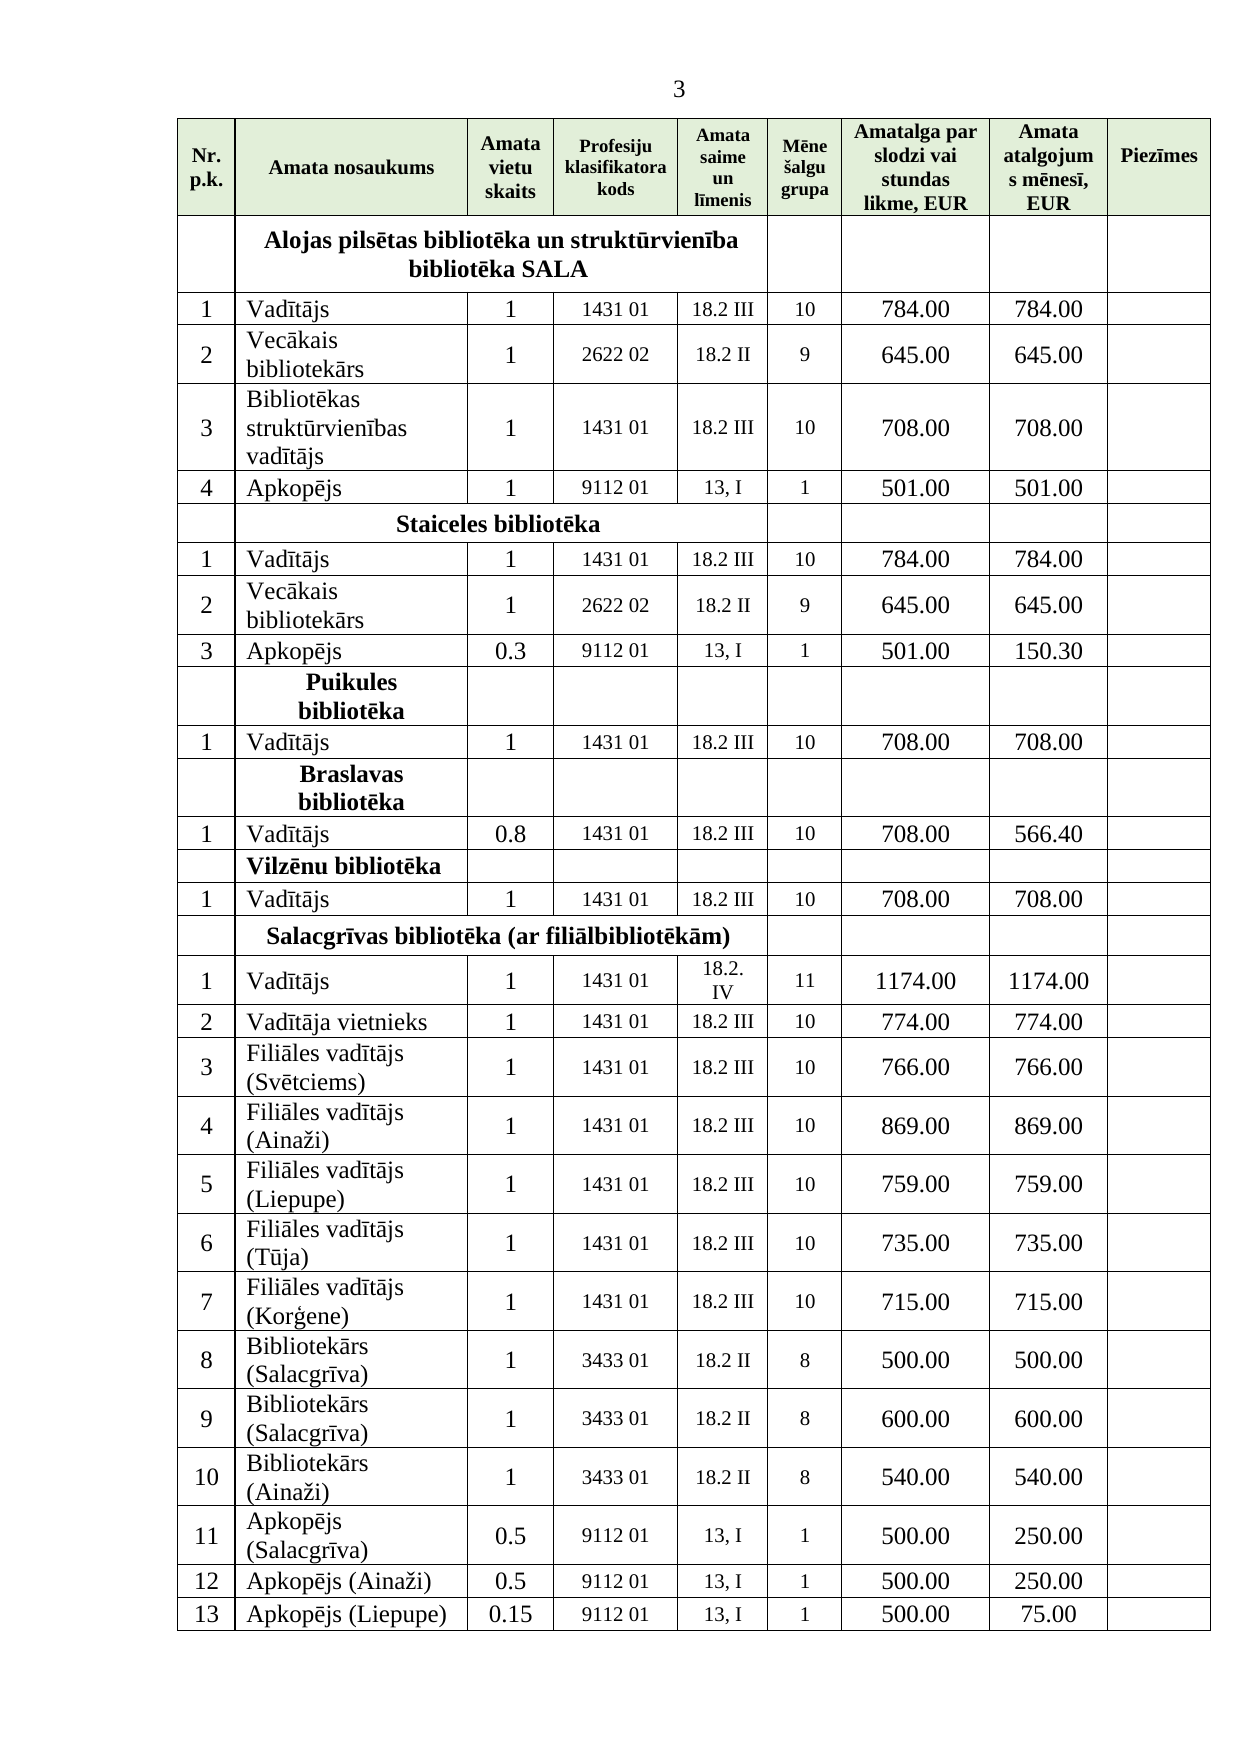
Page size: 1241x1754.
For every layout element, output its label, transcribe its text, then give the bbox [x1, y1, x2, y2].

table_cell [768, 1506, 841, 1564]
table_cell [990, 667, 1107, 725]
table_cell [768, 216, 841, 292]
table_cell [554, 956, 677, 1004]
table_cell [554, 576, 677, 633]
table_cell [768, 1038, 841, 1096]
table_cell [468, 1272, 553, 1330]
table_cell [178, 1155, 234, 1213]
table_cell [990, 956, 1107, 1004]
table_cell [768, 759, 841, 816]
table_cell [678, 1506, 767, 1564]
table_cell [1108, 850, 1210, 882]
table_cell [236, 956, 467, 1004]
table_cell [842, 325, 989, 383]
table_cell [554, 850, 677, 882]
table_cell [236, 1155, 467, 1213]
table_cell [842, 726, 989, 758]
table_header Mēnešalgu grupa [768, 119, 841, 215]
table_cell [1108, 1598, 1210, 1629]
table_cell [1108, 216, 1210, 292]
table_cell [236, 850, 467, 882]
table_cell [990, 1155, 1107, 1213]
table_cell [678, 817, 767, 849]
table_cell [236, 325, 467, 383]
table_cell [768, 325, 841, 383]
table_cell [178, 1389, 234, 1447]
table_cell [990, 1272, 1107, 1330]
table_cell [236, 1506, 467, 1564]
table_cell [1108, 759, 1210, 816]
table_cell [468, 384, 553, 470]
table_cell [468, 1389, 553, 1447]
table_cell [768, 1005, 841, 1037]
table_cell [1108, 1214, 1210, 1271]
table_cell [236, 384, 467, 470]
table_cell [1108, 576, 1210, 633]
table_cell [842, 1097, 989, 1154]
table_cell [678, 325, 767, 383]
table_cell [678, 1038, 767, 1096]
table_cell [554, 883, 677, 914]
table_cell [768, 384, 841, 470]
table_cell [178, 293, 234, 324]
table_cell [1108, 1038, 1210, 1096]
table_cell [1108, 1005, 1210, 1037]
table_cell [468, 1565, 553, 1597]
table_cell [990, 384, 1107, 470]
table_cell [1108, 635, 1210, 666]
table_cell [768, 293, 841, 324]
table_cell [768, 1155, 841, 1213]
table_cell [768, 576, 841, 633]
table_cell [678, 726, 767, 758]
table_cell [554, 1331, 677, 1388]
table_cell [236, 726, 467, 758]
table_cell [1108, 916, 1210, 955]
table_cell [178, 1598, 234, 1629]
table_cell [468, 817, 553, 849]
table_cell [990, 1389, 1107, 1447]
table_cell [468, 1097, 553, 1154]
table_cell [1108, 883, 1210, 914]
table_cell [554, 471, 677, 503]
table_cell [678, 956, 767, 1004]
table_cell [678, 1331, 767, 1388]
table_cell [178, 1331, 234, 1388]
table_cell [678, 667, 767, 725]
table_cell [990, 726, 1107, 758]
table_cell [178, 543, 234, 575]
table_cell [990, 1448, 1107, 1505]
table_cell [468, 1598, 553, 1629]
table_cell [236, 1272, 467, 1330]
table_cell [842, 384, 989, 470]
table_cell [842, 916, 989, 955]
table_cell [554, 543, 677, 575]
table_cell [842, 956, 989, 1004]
table_header Piezīmes [1108, 119, 1210, 215]
table_header Nr. p.k. [178, 119, 234, 215]
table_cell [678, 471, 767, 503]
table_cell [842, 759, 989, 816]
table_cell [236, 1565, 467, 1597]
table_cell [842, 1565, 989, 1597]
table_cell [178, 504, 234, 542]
table_header Amata saime un līmenis [678, 119, 767, 215]
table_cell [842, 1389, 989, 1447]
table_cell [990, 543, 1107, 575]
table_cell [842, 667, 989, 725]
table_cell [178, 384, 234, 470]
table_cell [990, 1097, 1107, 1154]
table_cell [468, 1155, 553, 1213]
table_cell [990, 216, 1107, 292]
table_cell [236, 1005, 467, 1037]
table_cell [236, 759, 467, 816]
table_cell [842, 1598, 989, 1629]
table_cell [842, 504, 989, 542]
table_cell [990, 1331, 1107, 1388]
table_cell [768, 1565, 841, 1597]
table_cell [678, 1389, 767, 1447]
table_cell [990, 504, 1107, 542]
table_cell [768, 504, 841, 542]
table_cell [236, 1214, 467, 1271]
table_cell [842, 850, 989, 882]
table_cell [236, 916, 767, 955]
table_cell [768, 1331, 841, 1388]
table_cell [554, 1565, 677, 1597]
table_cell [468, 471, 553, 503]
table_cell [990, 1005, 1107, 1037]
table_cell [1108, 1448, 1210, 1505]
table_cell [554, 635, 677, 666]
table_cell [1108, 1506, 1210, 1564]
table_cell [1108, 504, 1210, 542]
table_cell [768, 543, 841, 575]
table_header Amata atalgojums mēnesī, EUR [990, 119, 1107, 215]
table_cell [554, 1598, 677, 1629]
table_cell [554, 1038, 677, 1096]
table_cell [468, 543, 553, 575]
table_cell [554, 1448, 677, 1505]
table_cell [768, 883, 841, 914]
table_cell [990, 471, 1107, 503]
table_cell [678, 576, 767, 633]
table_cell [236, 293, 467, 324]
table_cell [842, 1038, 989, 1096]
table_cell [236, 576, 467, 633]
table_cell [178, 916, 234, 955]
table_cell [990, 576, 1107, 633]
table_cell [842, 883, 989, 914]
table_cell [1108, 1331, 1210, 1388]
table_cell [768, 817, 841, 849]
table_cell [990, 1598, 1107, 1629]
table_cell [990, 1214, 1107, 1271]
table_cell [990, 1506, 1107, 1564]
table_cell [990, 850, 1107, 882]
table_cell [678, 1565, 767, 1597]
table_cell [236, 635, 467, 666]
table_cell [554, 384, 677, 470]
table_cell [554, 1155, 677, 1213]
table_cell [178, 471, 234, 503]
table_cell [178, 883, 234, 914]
table_header Amata nosaukums [236, 119, 467, 215]
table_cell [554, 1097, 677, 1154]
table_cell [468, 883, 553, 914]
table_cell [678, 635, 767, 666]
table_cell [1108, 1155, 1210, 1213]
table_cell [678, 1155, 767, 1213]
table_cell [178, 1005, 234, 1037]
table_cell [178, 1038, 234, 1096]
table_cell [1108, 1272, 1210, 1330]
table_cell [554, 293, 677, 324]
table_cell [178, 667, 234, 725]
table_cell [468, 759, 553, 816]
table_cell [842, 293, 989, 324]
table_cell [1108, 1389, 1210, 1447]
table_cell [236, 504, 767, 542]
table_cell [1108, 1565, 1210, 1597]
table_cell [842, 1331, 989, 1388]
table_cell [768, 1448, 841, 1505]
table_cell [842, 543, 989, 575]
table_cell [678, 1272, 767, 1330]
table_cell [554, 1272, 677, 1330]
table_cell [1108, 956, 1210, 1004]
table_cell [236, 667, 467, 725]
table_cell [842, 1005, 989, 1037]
table_header Amata vietu skaits [468, 119, 553, 215]
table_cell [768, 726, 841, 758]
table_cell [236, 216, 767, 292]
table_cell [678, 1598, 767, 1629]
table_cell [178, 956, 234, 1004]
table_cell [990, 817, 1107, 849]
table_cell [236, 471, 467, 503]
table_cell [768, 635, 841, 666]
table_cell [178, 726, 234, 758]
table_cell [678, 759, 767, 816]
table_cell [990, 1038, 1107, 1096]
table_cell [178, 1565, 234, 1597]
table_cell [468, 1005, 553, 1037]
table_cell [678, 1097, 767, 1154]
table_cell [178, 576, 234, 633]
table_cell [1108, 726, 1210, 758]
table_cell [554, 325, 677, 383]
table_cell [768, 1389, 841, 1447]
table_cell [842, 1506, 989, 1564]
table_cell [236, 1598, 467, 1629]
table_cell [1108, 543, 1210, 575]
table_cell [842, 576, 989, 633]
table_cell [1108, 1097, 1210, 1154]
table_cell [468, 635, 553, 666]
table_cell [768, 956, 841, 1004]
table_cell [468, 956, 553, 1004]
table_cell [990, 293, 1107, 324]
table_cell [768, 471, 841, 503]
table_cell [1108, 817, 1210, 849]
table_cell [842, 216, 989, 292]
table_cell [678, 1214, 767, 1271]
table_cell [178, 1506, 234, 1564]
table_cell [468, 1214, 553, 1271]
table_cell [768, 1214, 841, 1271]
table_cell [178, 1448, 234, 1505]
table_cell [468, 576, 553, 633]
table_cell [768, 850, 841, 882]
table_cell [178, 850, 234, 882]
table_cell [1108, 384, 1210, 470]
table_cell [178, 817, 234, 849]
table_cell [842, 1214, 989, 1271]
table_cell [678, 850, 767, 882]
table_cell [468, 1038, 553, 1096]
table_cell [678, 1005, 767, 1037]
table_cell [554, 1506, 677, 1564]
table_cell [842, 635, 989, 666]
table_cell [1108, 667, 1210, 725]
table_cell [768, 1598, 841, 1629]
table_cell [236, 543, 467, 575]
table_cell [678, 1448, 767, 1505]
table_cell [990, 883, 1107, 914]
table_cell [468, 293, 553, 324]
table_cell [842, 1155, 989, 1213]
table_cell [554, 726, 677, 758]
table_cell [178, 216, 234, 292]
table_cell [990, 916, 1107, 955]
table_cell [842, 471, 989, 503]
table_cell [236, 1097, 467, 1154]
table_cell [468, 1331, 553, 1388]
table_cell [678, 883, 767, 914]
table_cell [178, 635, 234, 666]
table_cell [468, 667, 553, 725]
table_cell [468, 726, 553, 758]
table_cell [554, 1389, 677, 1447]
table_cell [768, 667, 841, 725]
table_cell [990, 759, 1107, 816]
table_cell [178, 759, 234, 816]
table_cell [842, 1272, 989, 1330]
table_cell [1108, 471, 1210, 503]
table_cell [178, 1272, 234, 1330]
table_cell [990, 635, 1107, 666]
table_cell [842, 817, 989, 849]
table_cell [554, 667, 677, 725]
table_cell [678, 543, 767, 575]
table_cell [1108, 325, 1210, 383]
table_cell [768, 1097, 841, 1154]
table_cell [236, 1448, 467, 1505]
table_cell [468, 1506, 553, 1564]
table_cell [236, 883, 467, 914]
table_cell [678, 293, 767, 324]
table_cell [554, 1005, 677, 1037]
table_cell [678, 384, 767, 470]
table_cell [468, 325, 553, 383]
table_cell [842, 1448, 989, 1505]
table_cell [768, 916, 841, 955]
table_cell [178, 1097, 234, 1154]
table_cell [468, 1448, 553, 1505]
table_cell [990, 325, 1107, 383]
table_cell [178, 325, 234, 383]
table_header Profesiju klasifikatora kods [554, 119, 677, 215]
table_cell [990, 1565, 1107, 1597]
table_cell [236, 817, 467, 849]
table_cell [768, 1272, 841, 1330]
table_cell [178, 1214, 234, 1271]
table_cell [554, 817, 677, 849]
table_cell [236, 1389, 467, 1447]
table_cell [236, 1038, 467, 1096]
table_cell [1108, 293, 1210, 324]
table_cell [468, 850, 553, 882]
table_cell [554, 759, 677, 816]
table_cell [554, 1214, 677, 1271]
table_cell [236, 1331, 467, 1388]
table_header Amatalga par slodzi vai stundas likme, EUR [842, 119, 989, 215]
